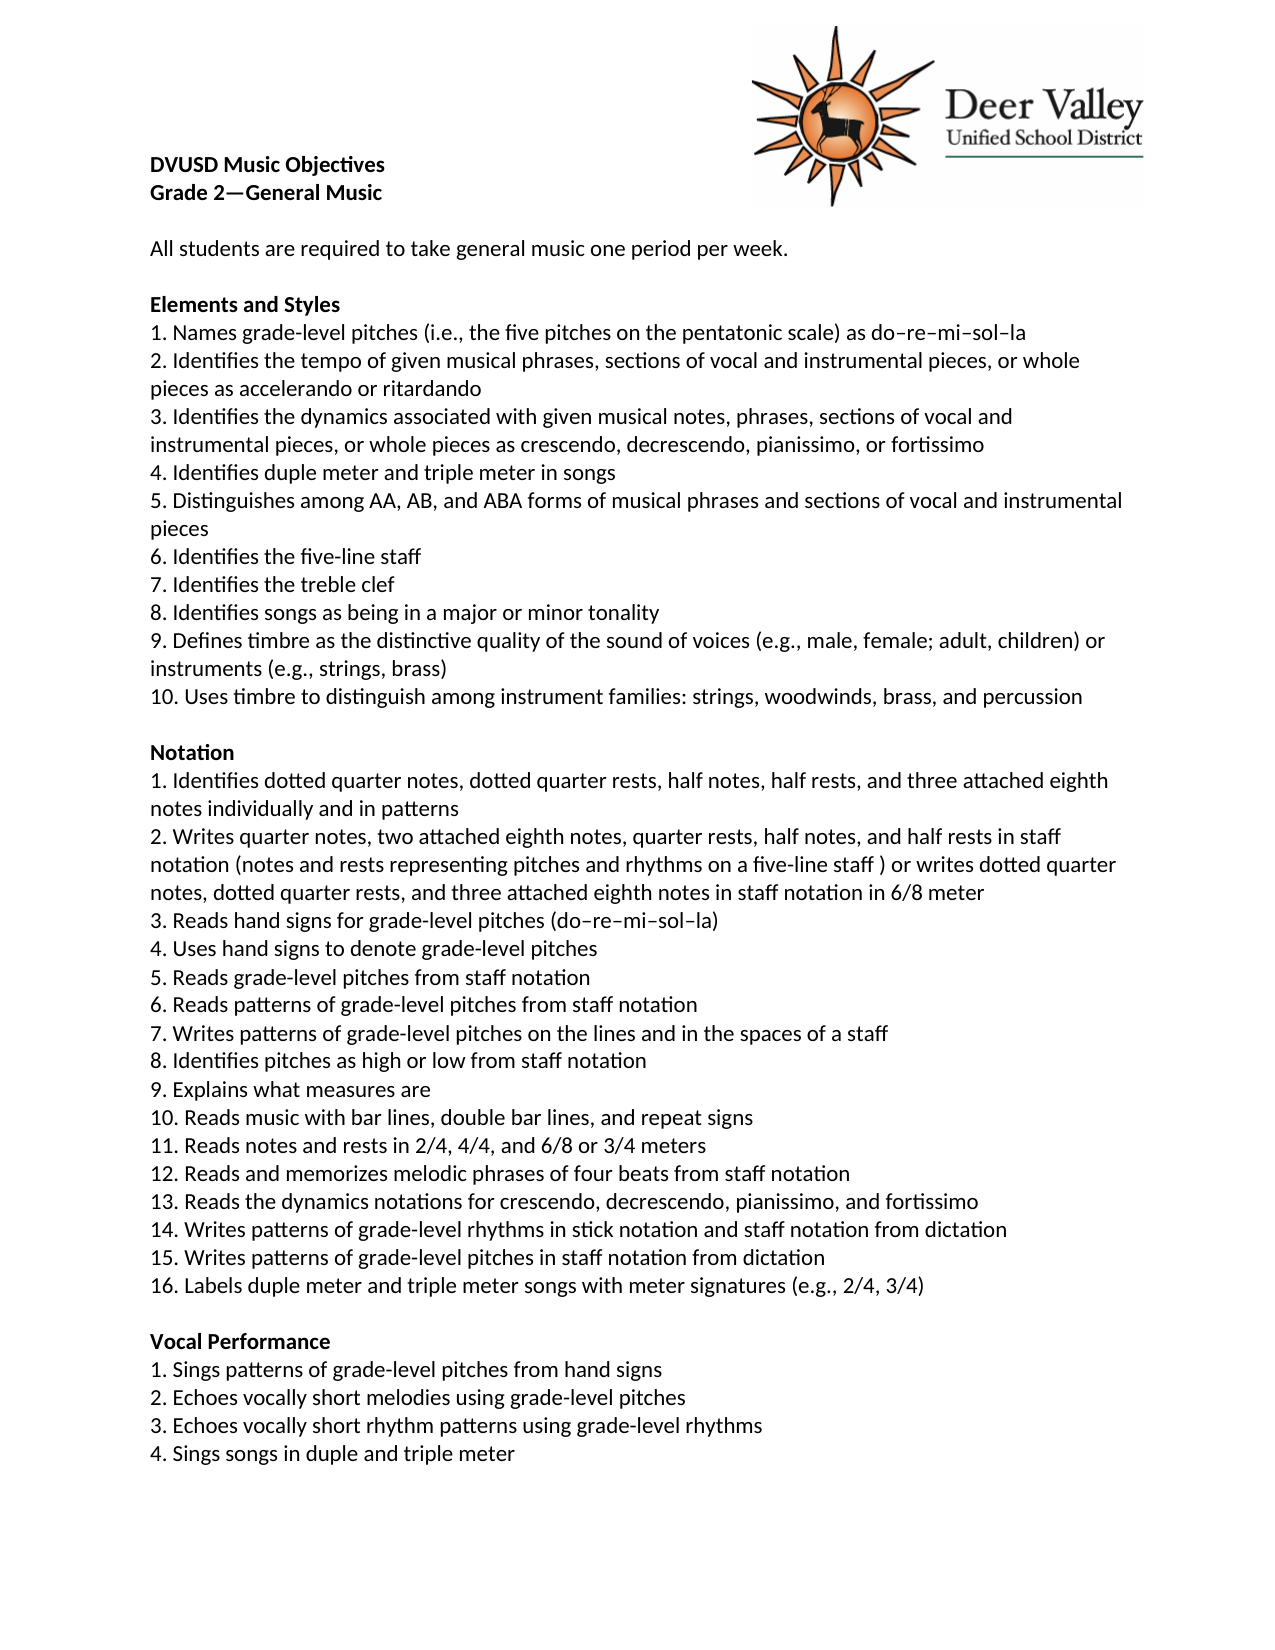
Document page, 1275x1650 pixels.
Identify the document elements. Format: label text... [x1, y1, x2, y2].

text 3. Echoes vocally short rhythm patterns using grade-level rhythms [150, 1411, 1125, 1439]
text 7. Identifies the treble clef [150, 570, 1125, 598]
text 2. Identifies the tempo of given musical phrases, sections of vocal and instrumental pieces, or whole pieces as accelerando or ritardando [150, 346, 1125, 402]
text Vocal Performance [150, 1327, 1125, 1355]
text 4. Sings songs in duple and triple meter [150, 1439, 1125, 1467]
text 15. Writes patterns of grade-level pitches in staff notation from dictation [150, 1243, 1125, 1271]
text 9. Explains what measures are [150, 1075, 1125, 1103]
text 6. Identifies the five-line staff [150, 542, 1125, 570]
text 11. Reads notes and rests in 2/4, 4/4, and 6/8 or 3/4 meters [150, 1131, 1125, 1159]
text 8. Identifies pitches as high or low from staff notation [150, 1047, 1125, 1075]
text 3. Reads hand signs for grade-level pitches (do–re–mi–sol–la) [150, 907, 1125, 934]
text 9. Defines timbre as the distinctive quality of the sound of voices (e.g., male, female; adult, children) or instruments (e.g., strings, brass) [150, 626, 1125, 682]
text 4. Identifies duple meter and triple meter in songs [150, 458, 1125, 486]
text 1. Names grade-level pitches (i.e., the five pitches on the pentatonic scale) as do–re–mi–sol–la [150, 318, 1125, 346]
text 10. Reads music with bar lines, double bar lines, and repeat signs [150, 1103, 1125, 1131]
text 8. Identifies songs as being in a major or minor tonality [150, 598, 1125, 626]
text 13. Reads the dynamics notations for crescendo, decrescendo, pianissimo, and fortissimo [150, 1187, 1125, 1215]
picture [751, 26, 1144, 207]
text 2. Writes quarter notes, two attached eighth notes, quarter rests, half notes, and half rests in staff notation (notes and rests representing pitches and rhythms on a five-line staff ) or writes dotted quarter notes, dotted quarter rests, and three attached eighth notes in staff notation in 6/8 meter [150, 822, 1125, 907]
text 16. Labels duple meter and triple meter songs with meter signatures (e.g., 2/4, 3/4) [150, 1271, 1125, 1299]
text 10. Uses timbre to distinguish among instrument families: strings, woodwinds, brass, and percussion [150, 682, 1125, 710]
text 7. Writes patterns of grade-level pitches on the lines and in the spaces of a staff [150, 1019, 1125, 1047]
text 2. Echoes vocally short melodies using grade-level pitches [150, 1383, 1125, 1411]
text 4. Uses hand signs to denote grade-level pitches [150, 934, 1125, 963]
text 6. Reads patterns of grade-level pitches from staff notation [150, 991, 1125, 1019]
text Grade 2—General Music [150, 178, 1125, 206]
text 14. Writes patterns of grade-level rhythms in stick notation and staff notation from dictation [150, 1215, 1125, 1243]
text DVUSD Music Objectives [150, 150, 1125, 178]
text 5. Reads grade-level pitches from staff notation [150, 963, 1125, 991]
text 5. Distinguishes among AA, AB, and ABA forms of musical phrases and sections of vocal and instrumental pieces [150, 486, 1125, 542]
text 1. Sings patterns of grade-level pitches from hand signs [150, 1355, 1125, 1383]
text Notation [150, 738, 1125, 766]
text All students are required to take general music one period per week. [150, 234, 1125, 262]
text 1. Identifies dotted quarter notes, dotted quarter rests, half notes, half rests, and three attached eighth notes individually and in patterns [150, 766, 1125, 822]
text 3. Identifies the dynamics associated with given musical notes, phrases, sections of vocal and instrumental pieces, or whole pieces as crescendo, decrescendo, pianissimo, or fortissimo [150, 402, 1125, 458]
text 12. Reads and memorizes melodic phrases of four beats from staff notation [150, 1159, 1125, 1187]
text Elements and Styles [150, 290, 1125, 318]
